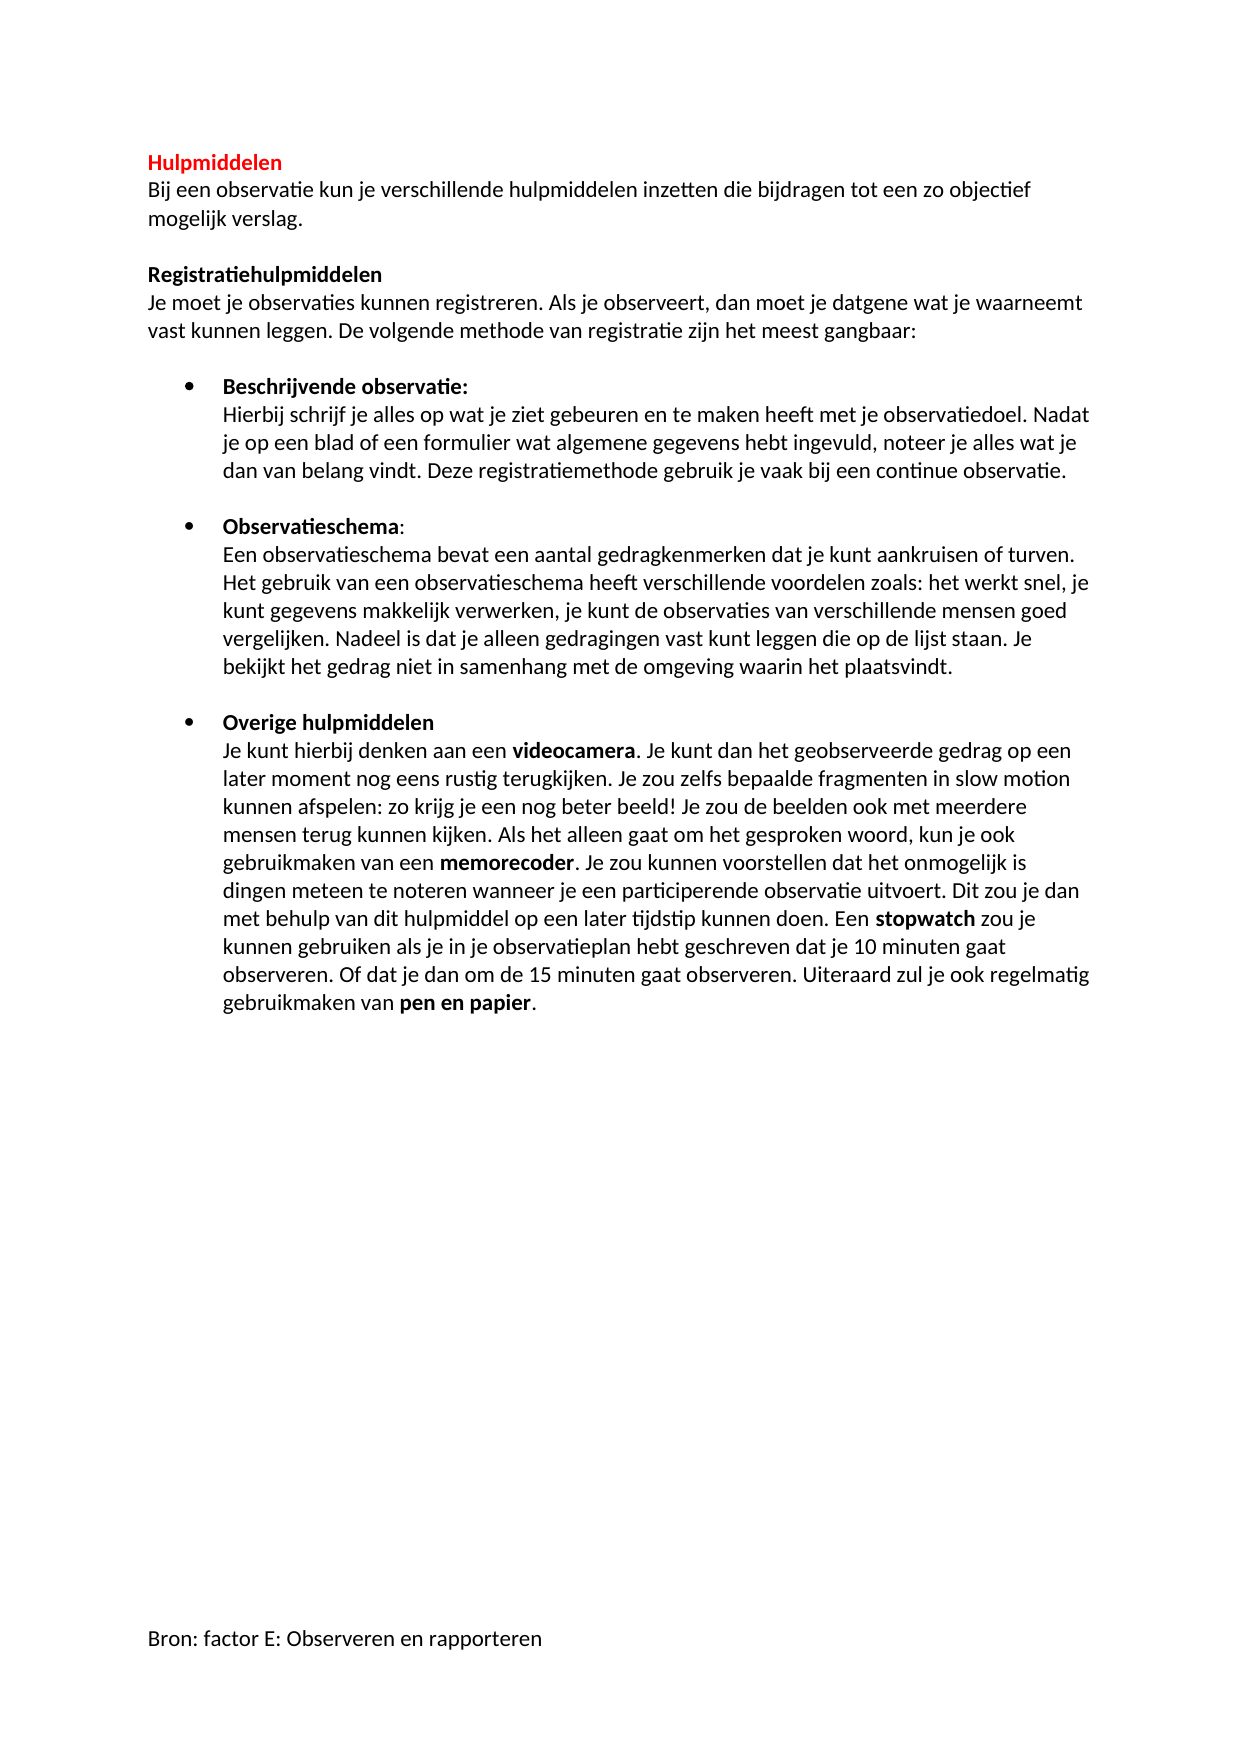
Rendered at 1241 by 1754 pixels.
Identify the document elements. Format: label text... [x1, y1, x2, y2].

text Je moet je observaties kunnen registreren. Als je observeert, dan moet je datgene wat je waarneemt vast kunnen leggen. De volgende methode van registratie zijn het meest gangbaar: [148, 288, 1093, 344]
text Je kunt hierbij denken aan een videocamera. Je kunt dan het geobserveerde gedrag op een later moment nog eens rustig terugkijken. Je zou zelfs bepaalde fragmenten in slow motion kunnen afspelen: zo krijg je een nog beter beeld! Je zou de beelden ook met meerdere mensen terug kunnen kijken. Als het alleen gaat om het gesproken woord, kun je ook gebruikmaken van een memorecoder. Je zou kunnen voorstellen dat het onmogelijk is dingen meteen te noteren wanneer je een participerende observatie uitvoert. Dit zou je dan met behulp van dit hulpmiddel op een later tijdstip kunnen doen. Een stopwatch zou je kunnen gebruiken als je in je observatieplan hebt geschreven dat je 10 minuten gaat observeren. Of dat je dan om de 15 minuten gaat observeren. Uiteraard zul je ook regelmatig gebruikmaken van pen en papier. [223, 736, 1093, 1016]
text Registratiehulpmiddelen [148, 260, 1093, 288]
text Hulpmiddelen [148, 148, 1093, 176]
text Bij een observatie kun je verschillende hulpmiddelen inzetten die bijdragen tot een zo objectief mogelijk verslag. [148, 176, 1093, 232]
list Beschrijvende observatie: [185, 372, 1093, 400]
text Een observatieschema bevat een aantal gedragkenmerken dat je kunt aankruisen of turven. Het gebruik van een observatieschema heeft verschillende voordelen zoals: het werkt snel, je kunt gegevens makkelijk verwerken, je kunt de observaties van verschillende mensen goed vergelijken. Nadeel is dat je alleen gedragingen vast kunt leggen die op de lijst staan. Je bekijkt het gedrag niet in samenhang met de omgeving waarin het plaatsvindt. [223, 540, 1093, 680]
text Hierbij schrijf je alles op wat je ziet gebeuren en te maken heeft met je observatiedoel. Nadat je op een blad of een formulier wat algemene gegevens hebt ingevuld, noteer je alles wat je dan van belang vindt. Deze registratiemethode gebruik je vaak bij een continue observatie. [223, 400, 1093, 484]
list Observatieschema: [185, 512, 1093, 540]
list Overige hulpmiddelen [185, 708, 1093, 736]
